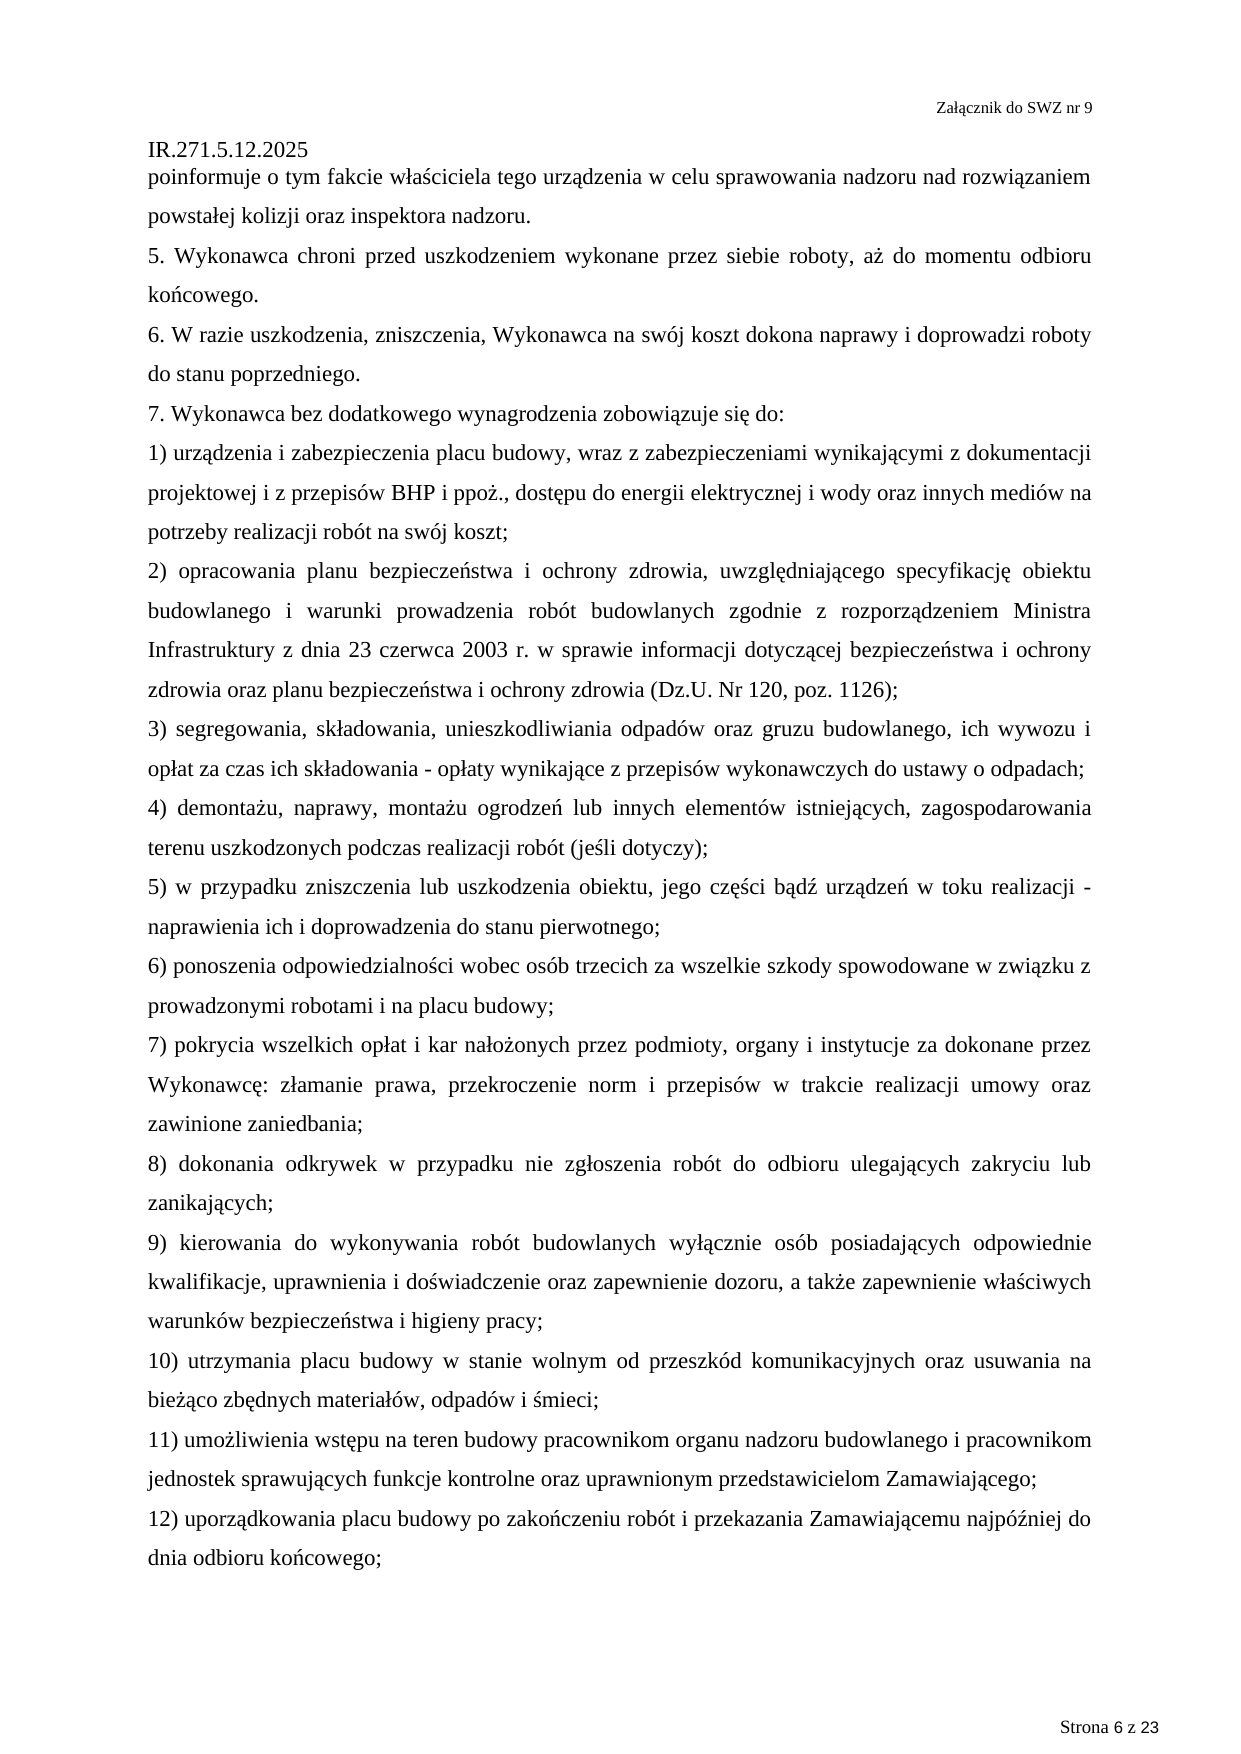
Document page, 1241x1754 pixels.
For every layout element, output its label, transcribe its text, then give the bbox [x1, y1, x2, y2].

text 6) ponoszenia odpowiedzialności wobec osób trzecich za wszelkie szkody spowodowane w związku z prowadzonymi robotami i na placu budowy; [148, 952, 1093, 1018]
text 1) urządzenia i zabezpieczenia placu budowy, wraz z zabezpieczeniami wynikającymi z dokumentacji projektowej i z przepisów BHP i ppoż., dostępu do energii elektrycznej i wody oraz innych mediów na potrzeby realizacji robót na swój koszt; [148, 439, 1093, 544]
text 3) segregowania, składowania, unieszkodliwiania odpadów oraz gruzu budowlanego, ich wywozu i opłat za czas ich składowania - opłaty wynikające z przepisów wykonawczych do ustawy o odpadach; [148, 715, 1093, 781]
text 4) demontażu, naprawy, montażu ogrodzeń lub innych elementów istniejących, zagospodarowania terenu uszkodzonych podczas realizacji robót (jeśli dotyczy); [148, 794, 1093, 860]
text 7. Wykonawca bez dodatkowego wynagrodzenia zobowiązuje się do: [148, 399, 1093, 426]
text 8) dokonania odkrywek w przypadku nie zgłoszenia robót do odbioru ulegających zakryciu lub zanikających; [148, 1150, 1093, 1216]
text 11) umożliwienia wstępu na teren budowy pracownikom organu nadzoru budowlanego i pracownikom jednostek sprawujących funkcje kontrolne oraz uprawnionym przedstawicielom Zamawiającego; [148, 1426, 1093, 1492]
text 10) utrzymania placu budowy w stanie wolnym od przeszkód komunikacyjnych oraz usuwania na bieżąco zbędnych materiałów, odpadów i śmieci; [148, 1347, 1093, 1413]
text 5. Wykonawca chroni przed uszkodzeniem wykonane przez siebie roboty, aż do momentu odbioru końcowego. [148, 242, 1093, 307]
text 9) kierowania do wykonywania robót budowlanych wyłącznie osób posiadających odpowiednie kwalifikacje, uprawnienia i doświadczenie oraz zapewnienie dozoru, a także zapewnienie właściwych warunków bezpieczeństwa i higieny pracy; [148, 1229, 1093, 1334]
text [148, 163, 1093, 228]
text 12) uporządkowania placu budowy po zakończeniu robót i przekazania Zamawiającemu najpóźniej do dnia odbioru końcowego; [148, 1505, 1093, 1571]
text 5) w przypadku zniszczenia lub uszkodzenia obiektu, jego części bądź urządzeń w toku realizacji - naprawienia ich i doprowadzenia do stanu pierwotnego; [148, 873, 1093, 939]
text 2) opracowania planu bezpieczeństwa i ochrony zdrowia, uwzględniającego specyfikację obiektu budowlanego i warunki prowadzenia robót budowlanych zgodnie z rozporządzeniem Ministra Infrastruktury z dnia 23 czerwca 2003 r. w sprawie informacji dotyczącej bezpieczeństwa i ochrony zdrowia oraz planu bezpieczeństwa i ochrony zdrowia (Dz.U. Nr 120, poz. 1126); [148, 557, 1093, 702]
text 6. W razie uszkodzenia, zniszczenia, Wykonawca na swój koszt dokona naprawy i doprowadzi roboty do stanu poprzedniego. [148, 321, 1093, 386]
text 7) pokrycia wszelkich opłat i kar nałożonych przez podmioty, organy i instytucje za dokonane przez Wykonawcę: złamanie prawa, przekroczenie norm i przepisów w trakcie realizacji umowy oraz zawinione zaniedbania; [148, 1031, 1093, 1137]
